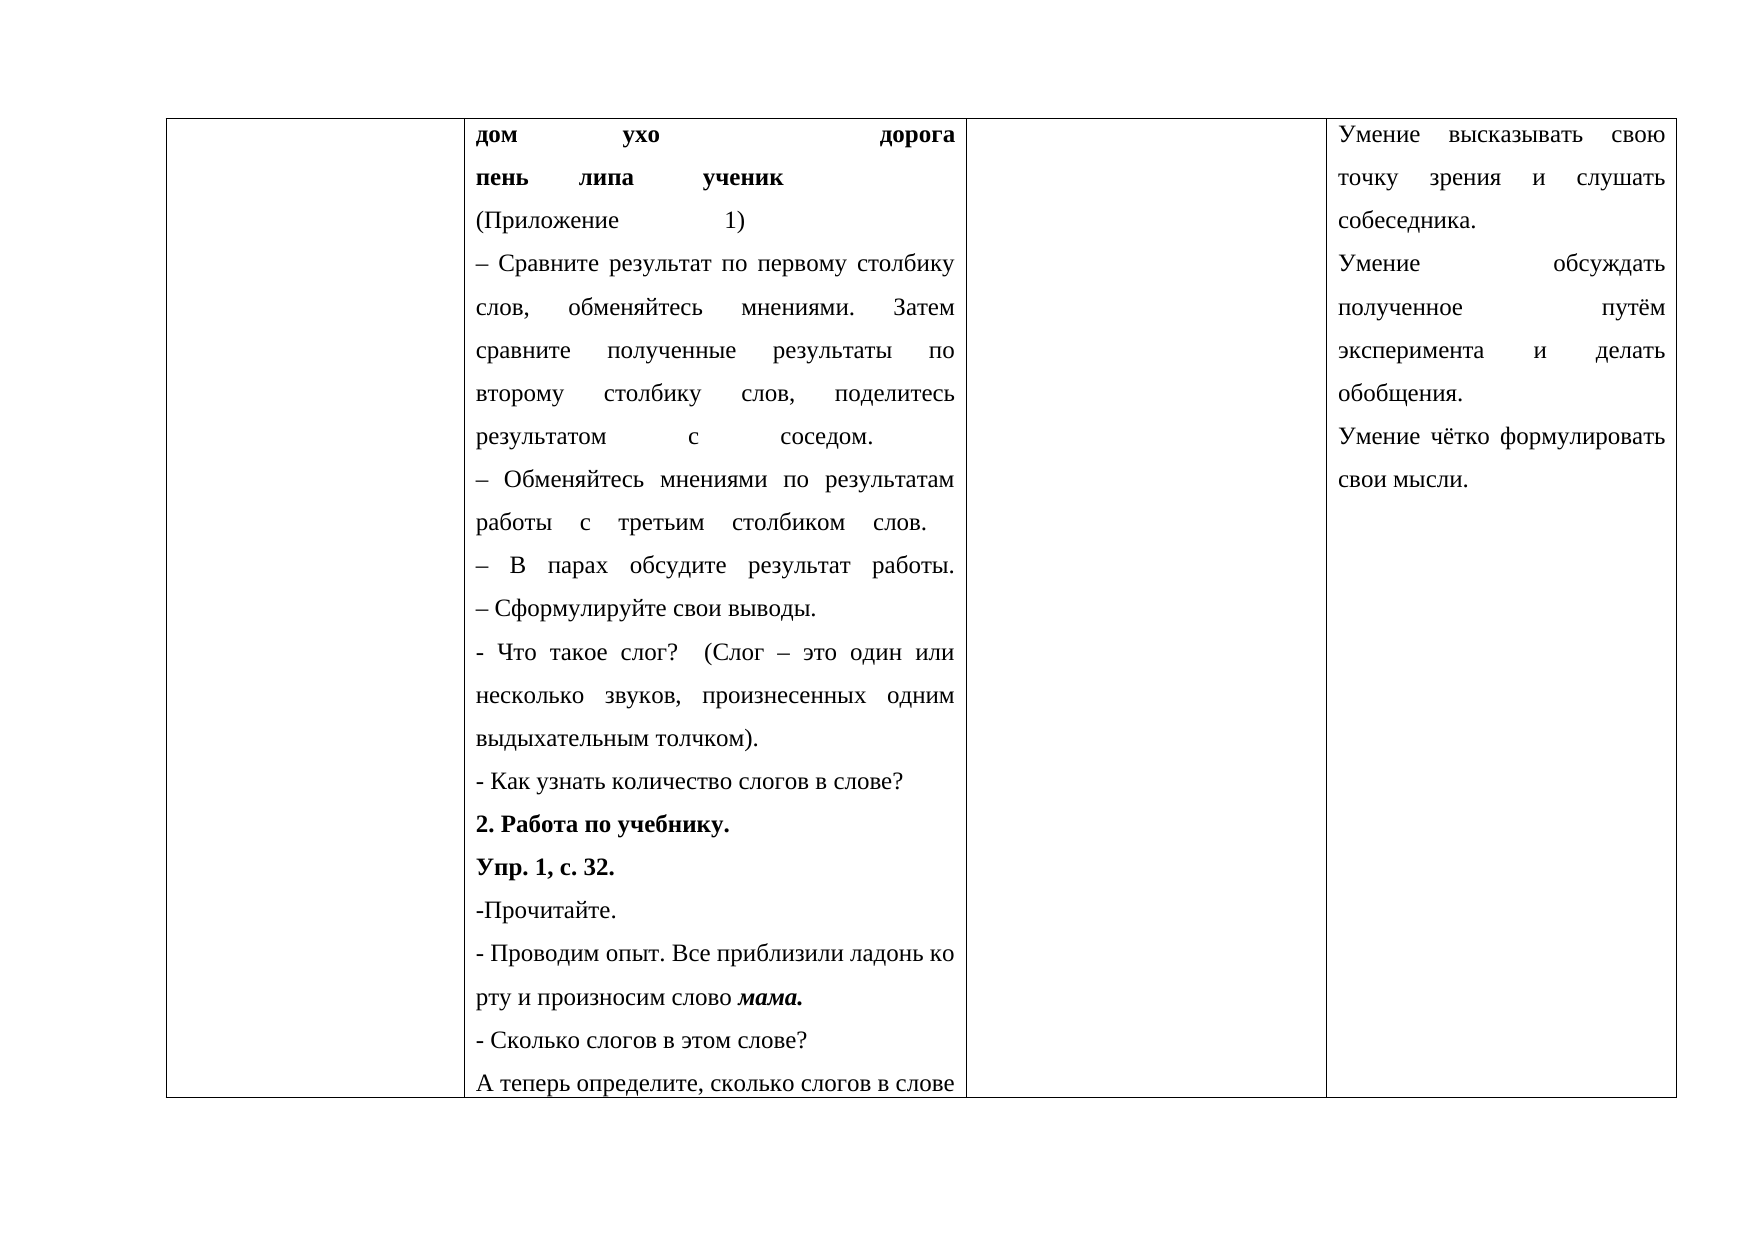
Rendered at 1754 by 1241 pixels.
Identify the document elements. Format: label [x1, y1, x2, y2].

table_cell [967, 119, 1326, 1097]
table_cell [167, 119, 464, 1097]
table_cell [465, 119, 966, 1097]
table_cell [1327, 119, 1676, 1097]
